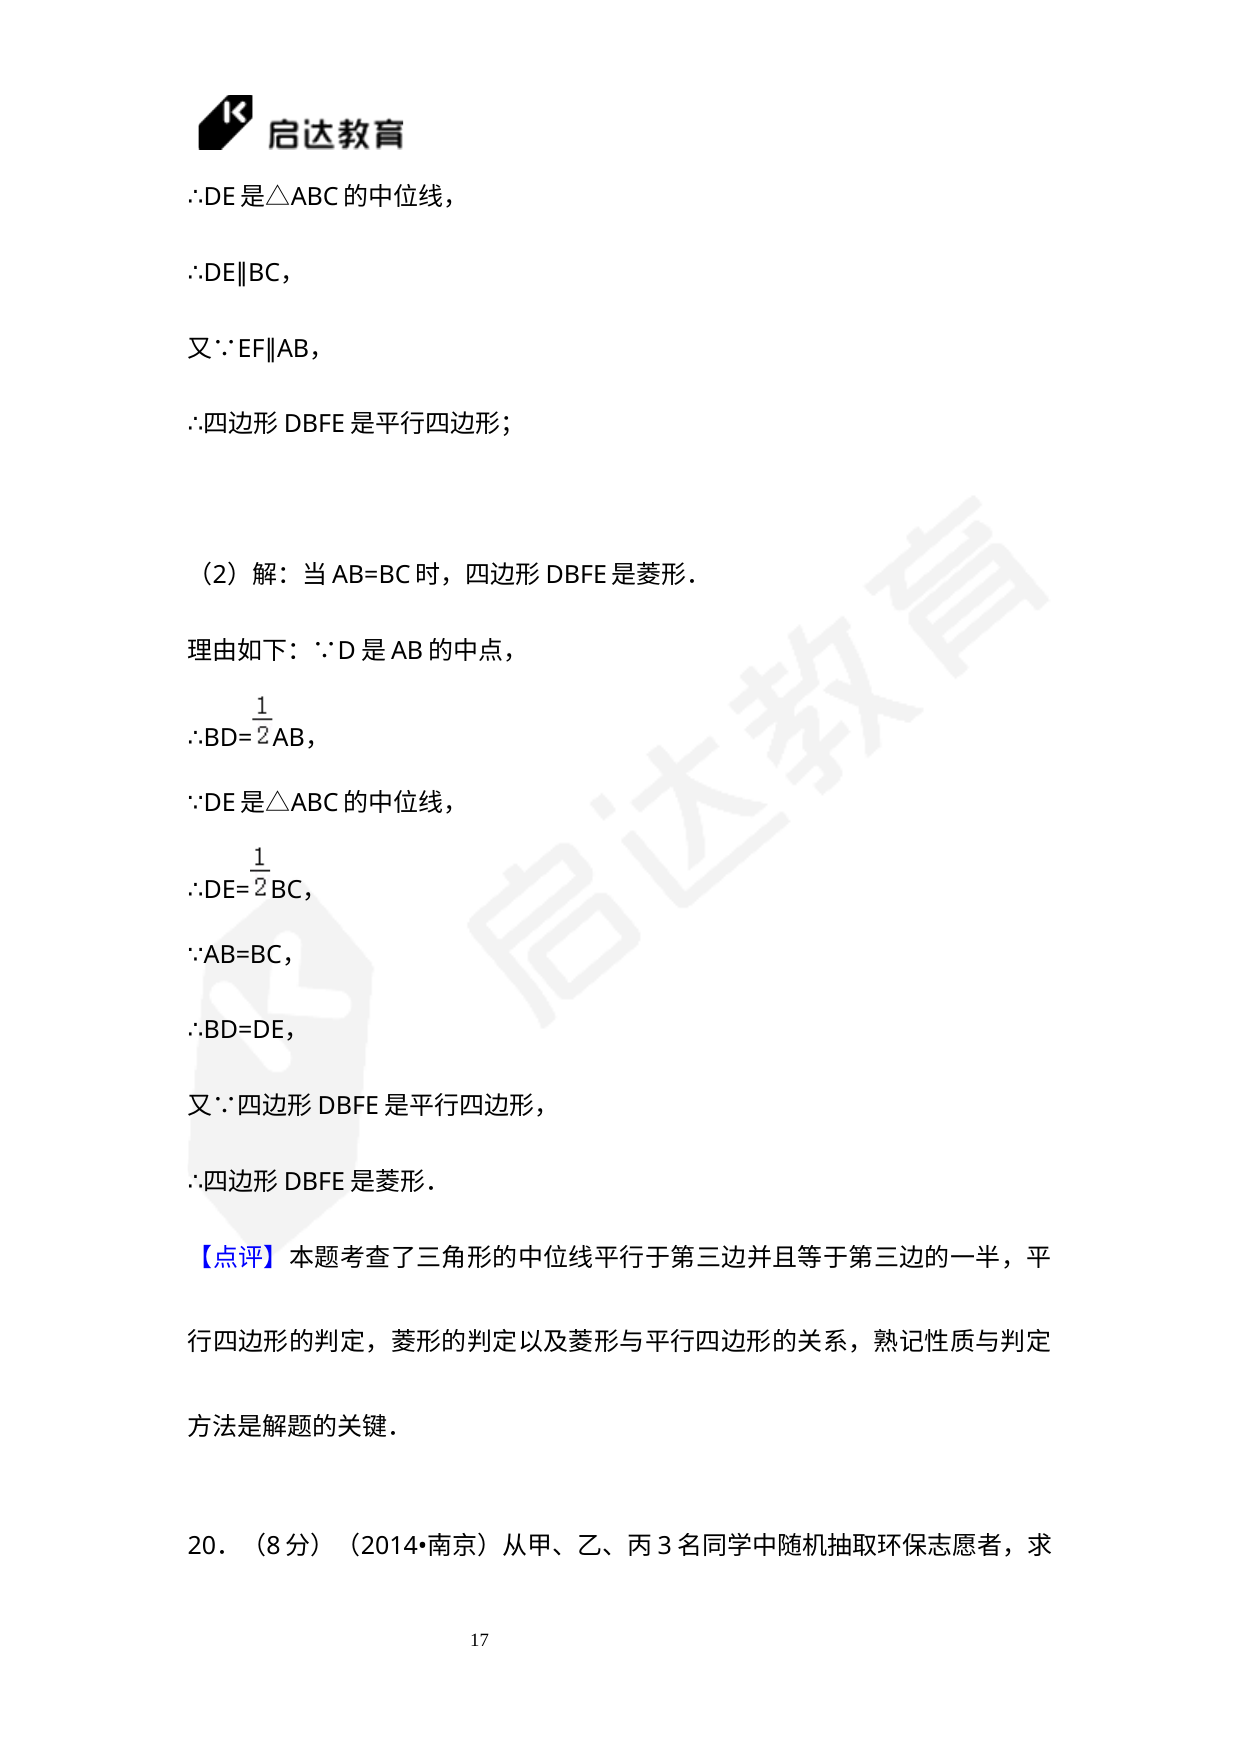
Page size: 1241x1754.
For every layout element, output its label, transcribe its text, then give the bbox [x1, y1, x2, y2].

picture [252, 692, 273, 747]
text ∴四边形DBFE是菱形． [187, 1147, 1053, 1212]
text ∴BD=DE， [187, 996, 1053, 1061]
text 又∵四边形DBFE是平行四边形， [187, 1071, 1053, 1136]
text （2）解：当AB=BC时，四边形DBFE是菱形． [187, 541, 1053, 606]
text ∴DE∥BC， [187, 238, 1053, 303]
text ∴四边形DBFE是平行四边形； [187, 389, 1053, 454]
text ∴DE=BC， [187, 844, 1053, 909]
text ∴BD=AB， [187, 692, 1053, 757]
picture [198, 95, 404, 150]
text 20．（8分）（2014•南京）从甲、乙、丙3名同学中随机抽取环保志愿者，求下列事件的概率； [187, 1511, 1053, 1576]
text 【点评】本题考查了三角形的中位线平行于第三边并且等于第三边的一半，平行四边形的判定，菱形的判定以及菱形与平行四边形的关系，熟记性质与判定方法是解题的关键． [187, 1223, 1053, 1457]
text ∴DE是△ABC的中位线， [187, 162, 1053, 227]
picture [250, 843, 271, 899]
text 理由如下：∵D是AB的中点， [187, 616, 1053, 681]
text 又∵EF∥AB， [187, 314, 1053, 379]
text ∵DE是△ABC的中位线， [187, 768, 1053, 833]
text ∵AB=BC， [187, 920, 1053, 985]
